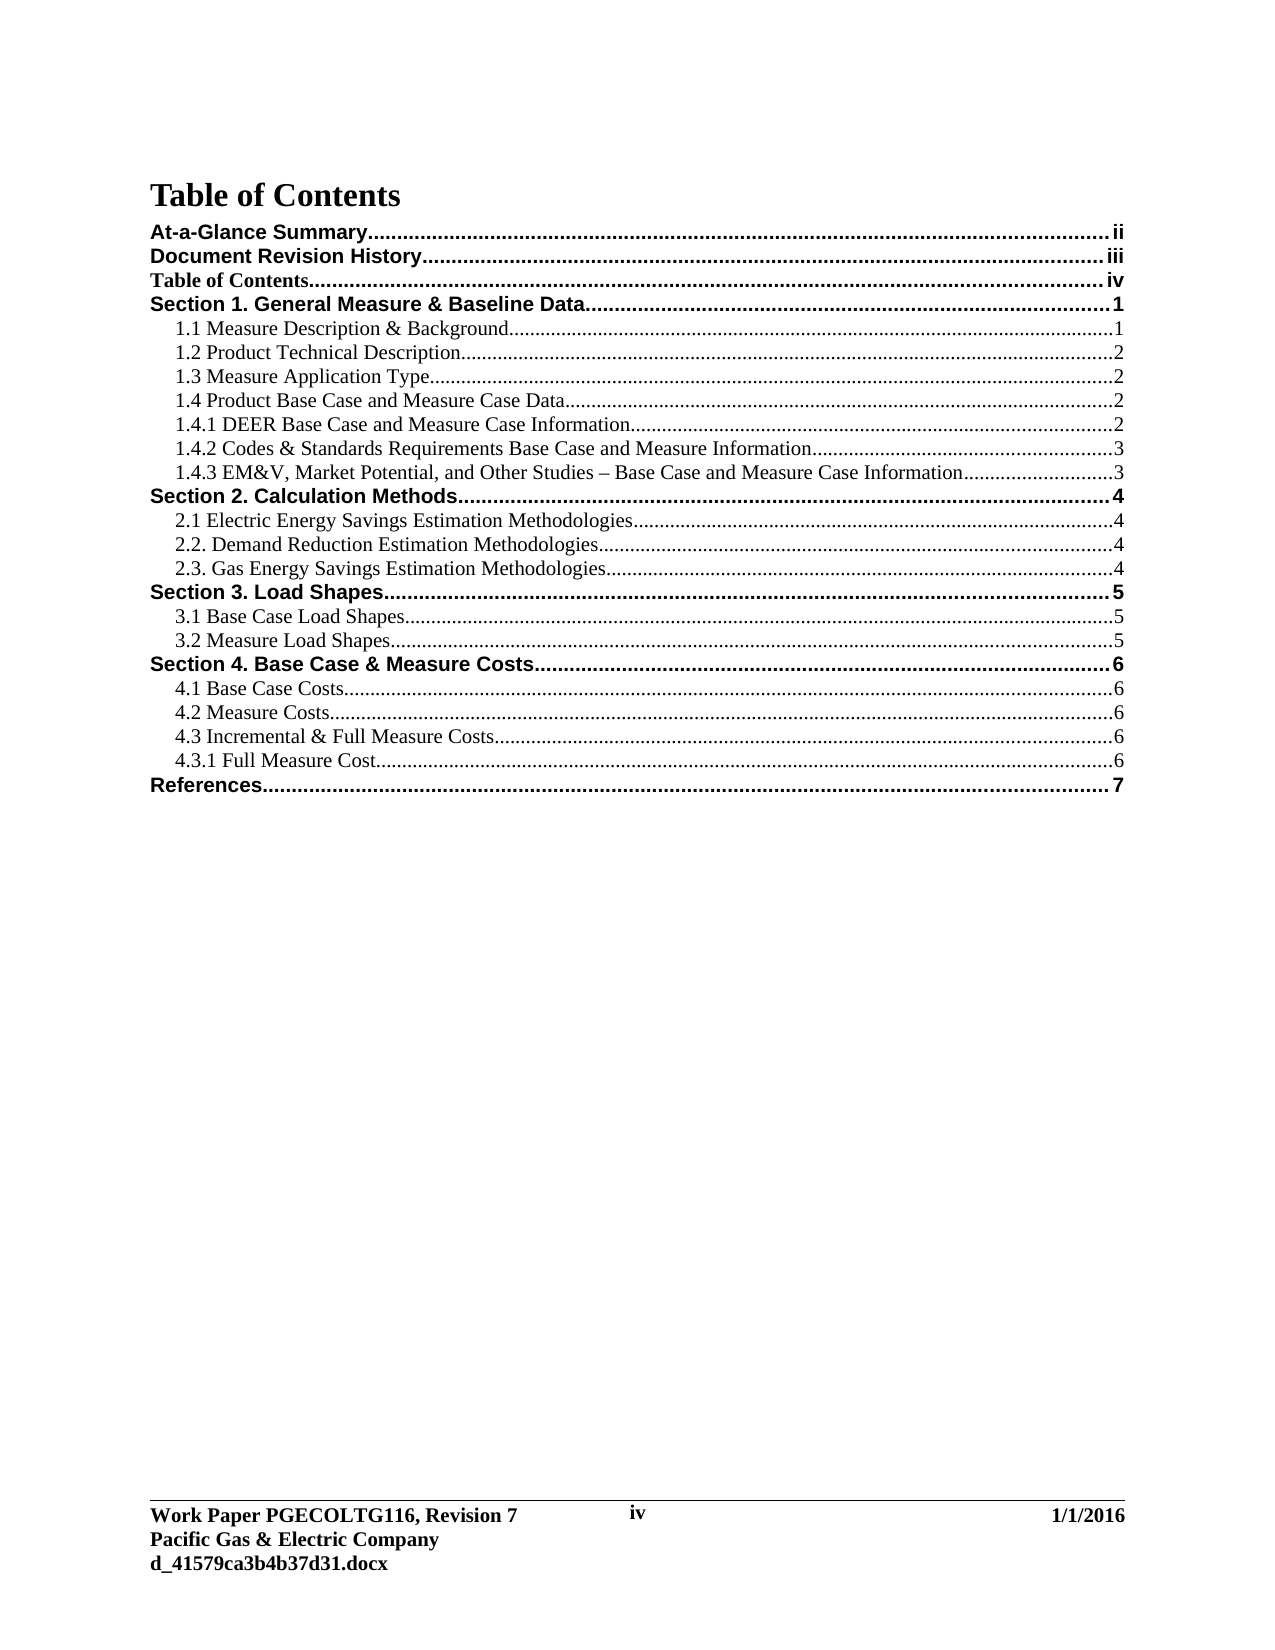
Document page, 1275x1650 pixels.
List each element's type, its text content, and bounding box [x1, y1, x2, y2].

text 2.3. Gas Energy Savings Estimation Methodologies 4 [175, 556, 1125, 580]
text 1.4.2 Codes & Standards Requirements Base Case and Measure Information 3 [175, 436, 1125, 460]
text References 7 [150, 772, 1125, 796]
text Section 4. Base Case & Measure Costs 6 [150, 652, 1125, 676]
text Section 2. Calculation Methods 4 [150, 484, 1125, 508]
text 1.4 Product Base Case and Measure Case Data 2 [175, 388, 1125, 412]
text 1.2 Product Technical Description 2 [175, 340, 1125, 364]
text 3.2 Measure Load Shapes 5 [175, 628, 1125, 652]
text 4.3 Incremental & Full Measure Costs 6 [175, 724, 1125, 748]
text 4.3.1 Full Measure Cost 6 [175, 748, 1125, 772]
text 3.1 Base Case Load Shapes 5 [175, 604, 1125, 628]
text 4.1 Base Case Costs 6 [175, 676, 1125, 700]
text 1.4.1 DEER Base Case and Measure Case Information 2 [175, 412, 1125, 436]
text Section 1. General Measure & Baseline Data 1 [150, 292, 1125, 316]
text Section 3. Load Shapes 5 [150, 580, 1125, 604]
text 2.1 Electric Energy Savings Estimation Methodologies 4 [175, 508, 1125, 532]
text 1.3 Measure Application Type 2 [175, 364, 1125, 388]
text 4.2 Measure Costs 6 [175, 700, 1125, 724]
text 1.1 Measure Description & Background 1 [175, 316, 1125, 340]
text 2.2. Demand Reduction Estimation Methodologies 4 [175, 532, 1125, 556]
text Document Revision History iii [150, 243, 1125, 267]
text At-a-Glance Summary ii [150, 219, 1125, 243]
subtitle Table of Contents [150, 175, 1125, 213]
text Table of Contents iv [150, 267, 1125, 292]
text 1.4.3 EM&V, Market Potential, and Other Studies – Base Case and Measure Case Information 3 [175, 460, 1125, 484]
